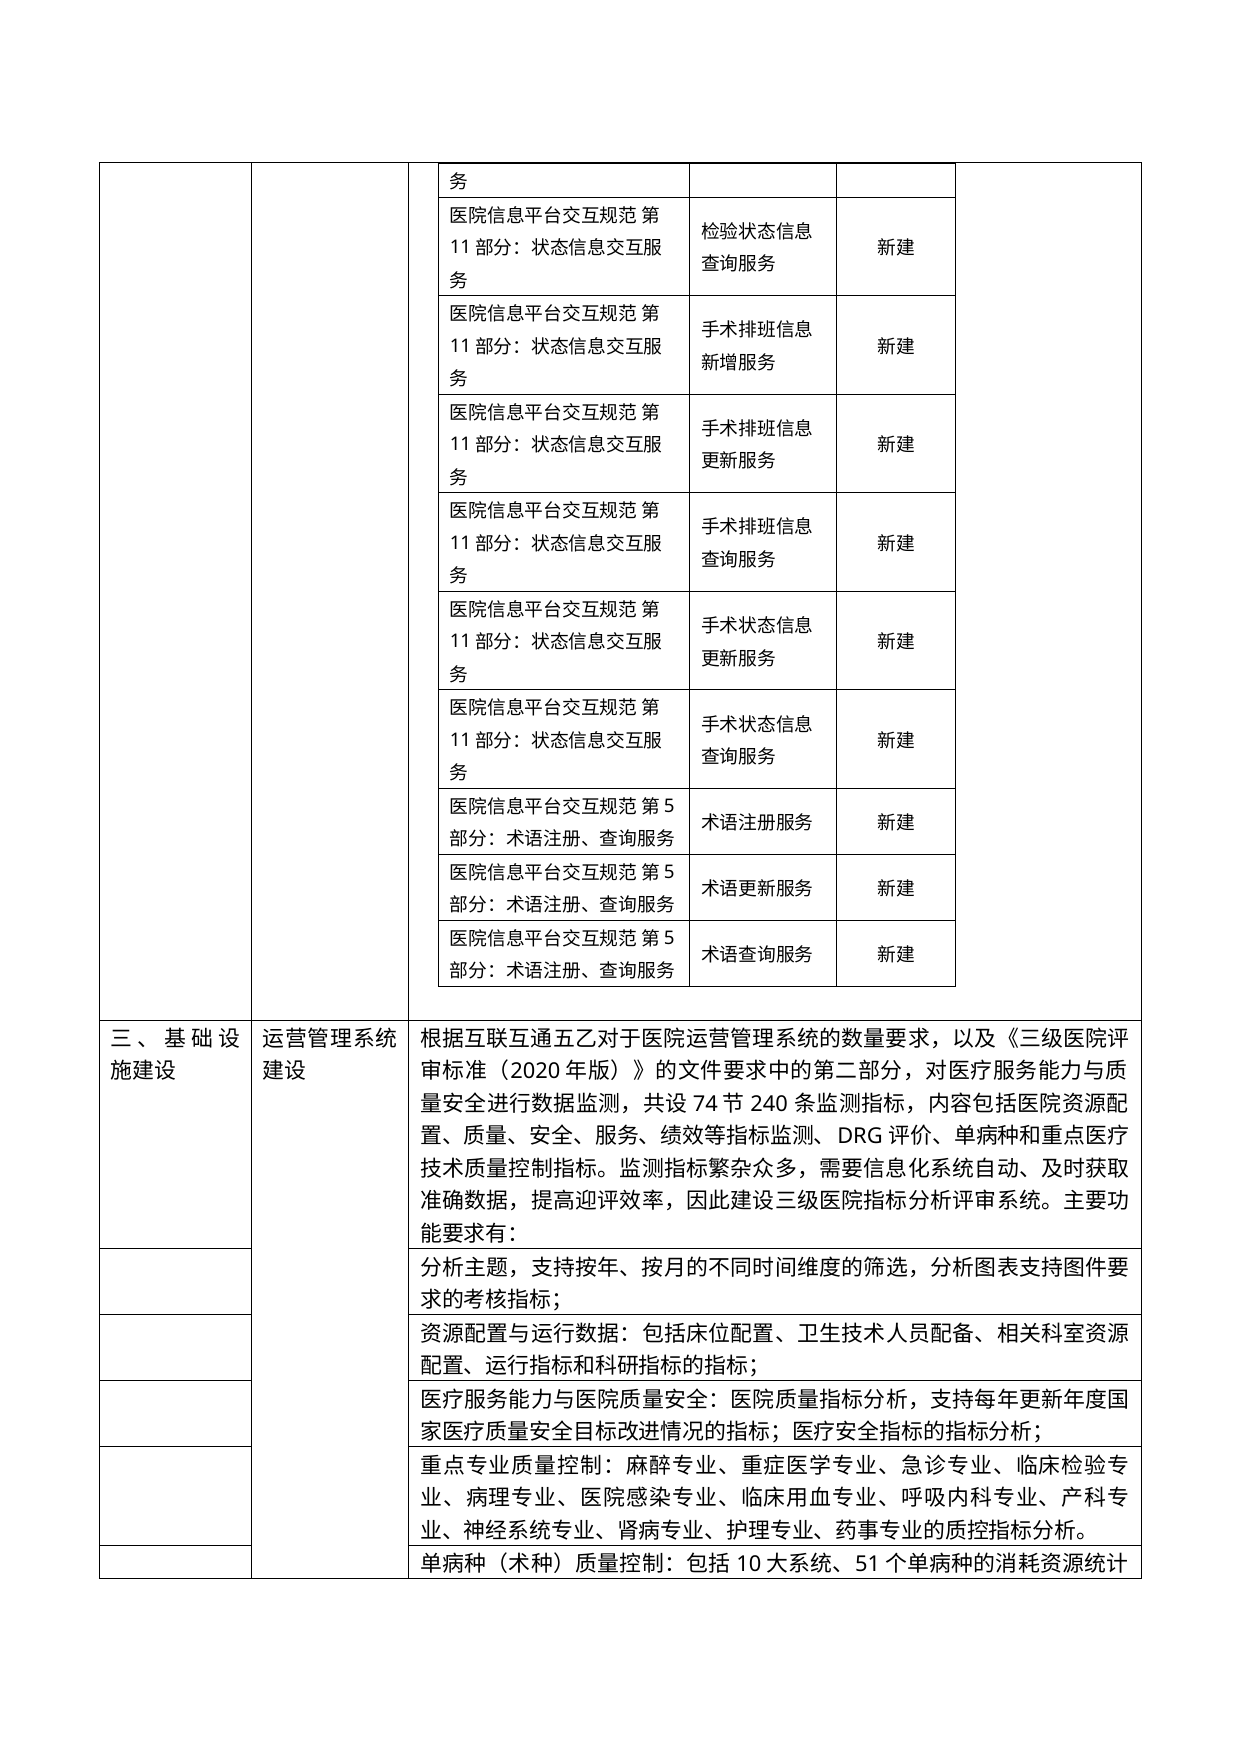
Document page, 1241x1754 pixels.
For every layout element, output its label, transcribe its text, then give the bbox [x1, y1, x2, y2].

table_cell 分析主题，支持按年、按月的不同时间维度的筛选，分析图表支持图件要求的考核指标； [409, 1249, 1141, 1314]
table_cell 根据互联互通五乙对于医院运营管理系统的数量要求，以及《三级医院评审标准（2020年版）》的文件要求中的第二部分，对医疗服务能力与质量安全进行数据监测，共设74节 240 条监测指标，内容包括医院资源配置、质量、安全、服务、绩效等指标监测、DRG 评价、单病种和重点医疗技术质量控制指标。监测指标繁杂众多，需要信息化系统自动、及时获取准确数据，提高迎评效率，因此建设三级医院指标分析评审系统。主要功能要求有： [409, 1021, 1141, 1248]
table_cell [100, 1546, 251, 1578]
table_cell 重点专业质量控制：麻醉专业、重症医学专业、急诊专业、临床检验专业、病理专业、医院感染专业、临床用血专业、呼吸内科专业、产科专业、神经系统专业、肾病专业、护理专业、药事专业的质控指标分析。 [409, 1447, 1141, 1545]
table_cell 运营管理系统建设 [252, 1021, 408, 1578]
table_cell [100, 1249, 251, 1314]
table_cell 三、基础设施建设 [100, 1021, 251, 1248]
table_cell 资源配置与运行数据：包括床位配置、卫生技术人员配备、相关科室资源配置、运行指标和科研指标的指标； [409, 1315, 1141, 1380]
table_cell [100, 1447, 251, 1545]
table_cell [252, 163, 408, 1019]
table_cell [100, 1315, 251, 1380]
table_cell [100, 1381, 251, 1446]
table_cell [409, 1546, 1141, 1578]
table_cell 医疗服务能力与医院质量安全：医院质量指标分析，支持每年更新年度国家医疗质量安全目标改进情况的指标；医疗安全指标的指标分析； [409, 1381, 1141, 1446]
table_cell [409, 163, 1141, 1019]
